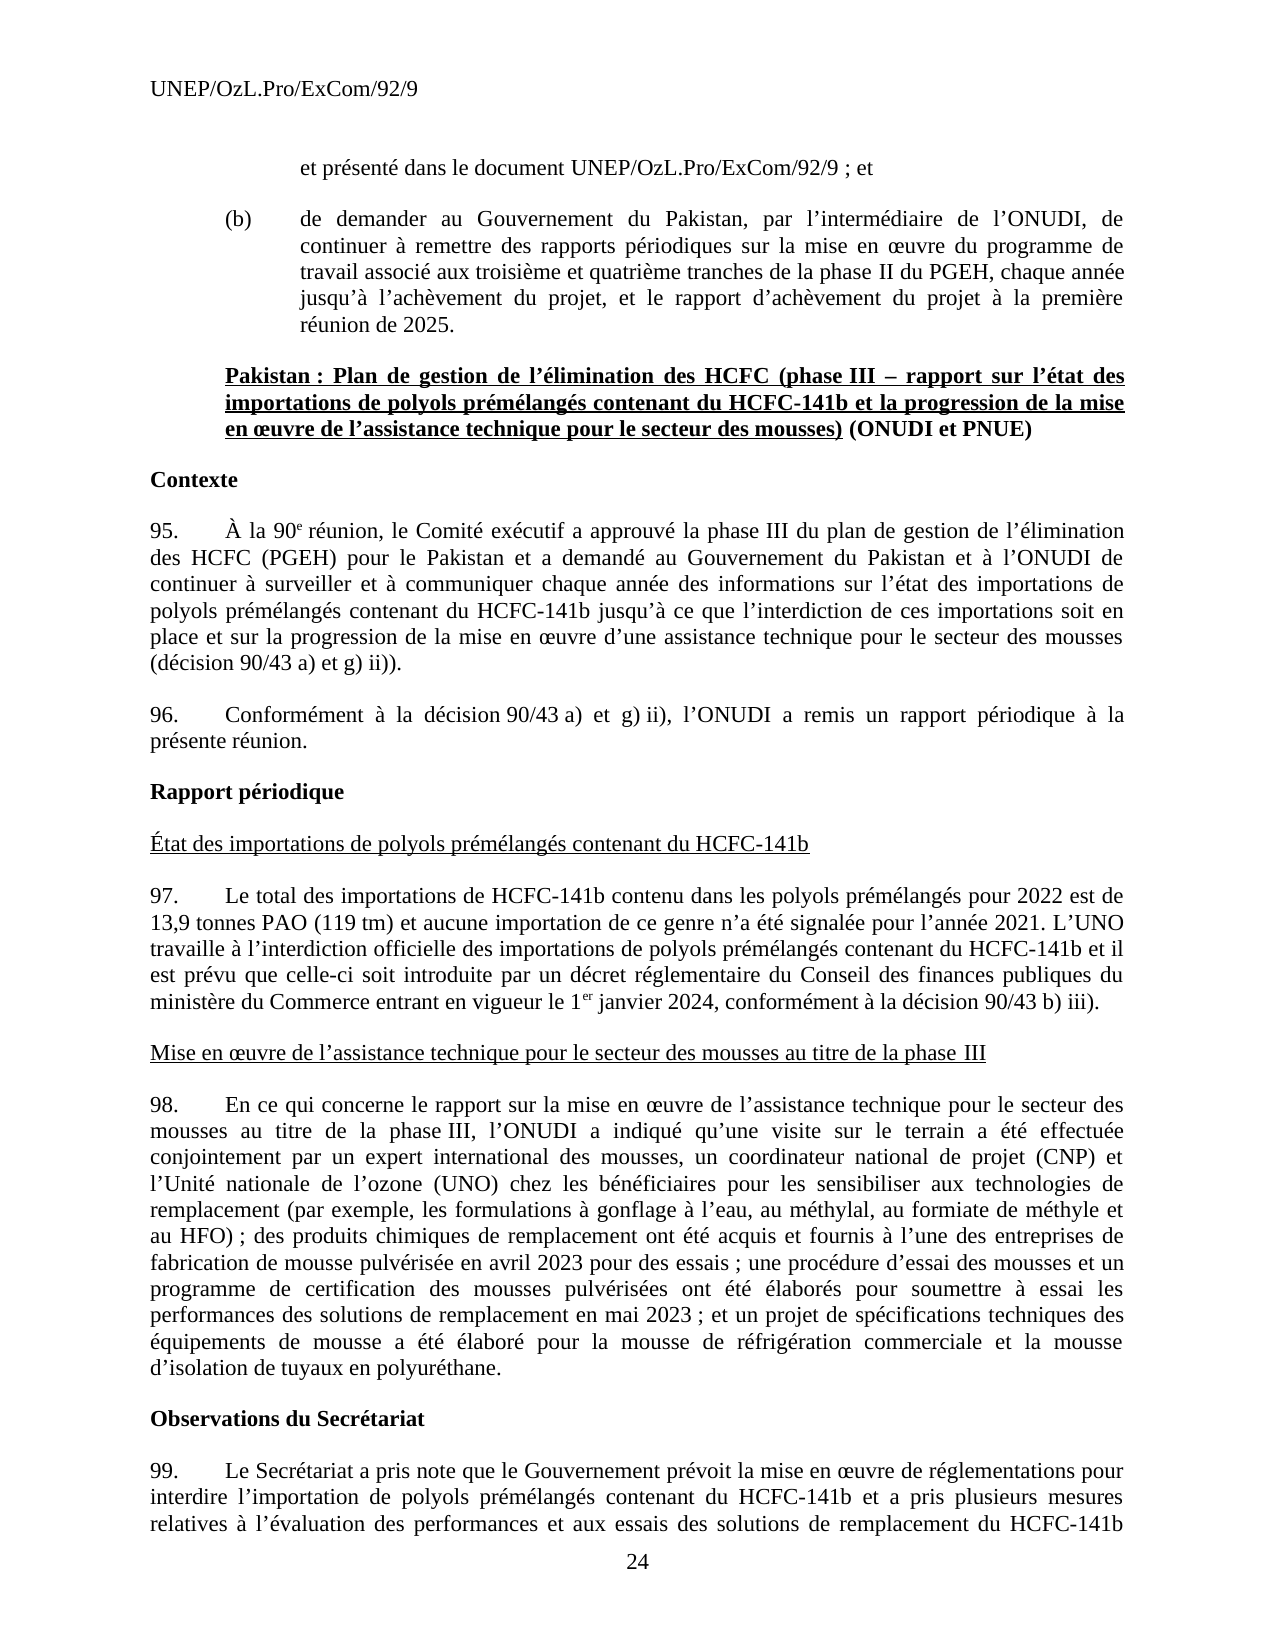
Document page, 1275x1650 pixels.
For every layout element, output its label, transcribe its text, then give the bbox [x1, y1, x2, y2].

subtitle Le total des importations de HCFC-141b contenu dans les polyols prémélangés pour 2022 est de 13,9 tonnes PAO (119 tm) et aucune importation de ce genre n’a été signalée pour l’année 2021. L’UNO travaille à l’interdiction officielle des importations de polyols prémélangés contenant du HCFC-141b et il est prévu que celle-ci soit introduite par un décret réglementaire du Conseil des finances publiques du ministère du Commerce entrant en vigueur le 1er janvier 2024, conformément à la décision 90/43 b) iii). [150, 882, 1125, 1014]
text Pakistan : Plan de gestion de l’élimination des HCFC (phase III – rapport sur l’état des importations de polyols prémélangés contenant du HCFC-141b et la progression de la mise en œuvre de l’assistance technique pour le secteur des mousses) (ONUDI et PNUE) [225, 386, 1125, 411]
subtitle Conformément à la décision 90/43 a) et g) ii), l’ONUDI a remis un rapport périodique à la présente réunion. [150, 701, 1125, 753]
subtitle Observations du Secrétariat [150, 1406, 1125, 1432]
subtitle En ce qui concerne le rapport sur la mise en œuvre de l’assistance technique pour le secteur des mousses au titre de la phase III, l’ONUDI a indiqué qu’une visite sur le terrain a été effectuée conjointement par un expert international des mousses, un coordinateur national de projet (CNP) et l’Unité nationale de l’ozone (UNO) chez les bénéficiaires pour les sensibiliser aux technologies de remplacement (par exemple, les formulations à gonflage à l’eau, au méthylal, au formiate de méthyle et au HFO) ; des produits chimiques de remplacement ont été acquis et fournis à l’une des entreprises de fabrication de mousse pulvérisée en avril 2023 pour des essais ; une procédure d’essai des mousses et un programme de certification des mousses pulvérisées ont été élaborés pour soumettre à essai les performances des solutions de remplacement en mai 2023 ; et un projet de spécifications techniques des équipements de mousse a été élaboré pour la mousse de réfrigération commerciale et la mousse d’isolation de tuyaux en polyuréthane. [150, 1091, 1125, 1381]
text Contexte [150, 466, 1125, 493]
list Rapport périodique [150, 778, 1125, 805]
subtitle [225, 154, 1125, 180]
text Mise en œuvre de l’assistance technique pour le secteur des mousses au titre de la phase III [150, 1039, 1125, 1066]
subtitle de demander au Gouvernement du Pakistan, par l’intermédiaire de l’ONUDI, de continuer à remettre des rapports périodiques sur la mise en œuvre du programme de travail associé aux troisième et quatrième tranches de la phase II du PGEH, chaque année jusqu’à l’achèvement du projet, et le rapport d’achèvement du projet à la première réunion de 2025. [225, 205, 1125, 337]
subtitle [150, 1457, 1125, 1536]
subtitle À la 90e réunion, le Comité exécutif a approuvé la phase III du plan de gestion de l’élimination des HCFC (PGEH) pour le Pakistan et a demandé au Gouvernement du Pakistan et à l’ONUDI de continuer à surveiller et à communiquer chaque année des informations sur l’état des importations de polyols prémélangés contenant du HCFC-141b jusqu’à ce que l’interdiction de ces importations soit en place et sur la progression de la mise en œuvre d’une assistance technique pour le secteur des mousses (décision 90/43 a) et g) ii)). [150, 518, 1125, 676]
text État des importations de polyols prémélangés contenant du HCFC-141b [150, 830, 1125, 856]
text Pakistan : Plan de gestion de l’élimination des HCFC (phase III – rapport sur l’état des importations de polyols prémélangés contenant du HCFC-141b et la progression de la mise en œuvre de l’assistance technique pour le secteur des mousses) (ONUDI et PNUE) [225, 413, 1125, 441]
text Pakistan : Plan de gestion de l’élimination des HCFC (phase III – rapport sur l’état des importations de polyols prémélangés contenant du HCFC-141b et la progression de la mise en œuvre de l’assistance technique pour le secteur des mousses) (ONUDI et PNUE) [225, 362, 1125, 385]
